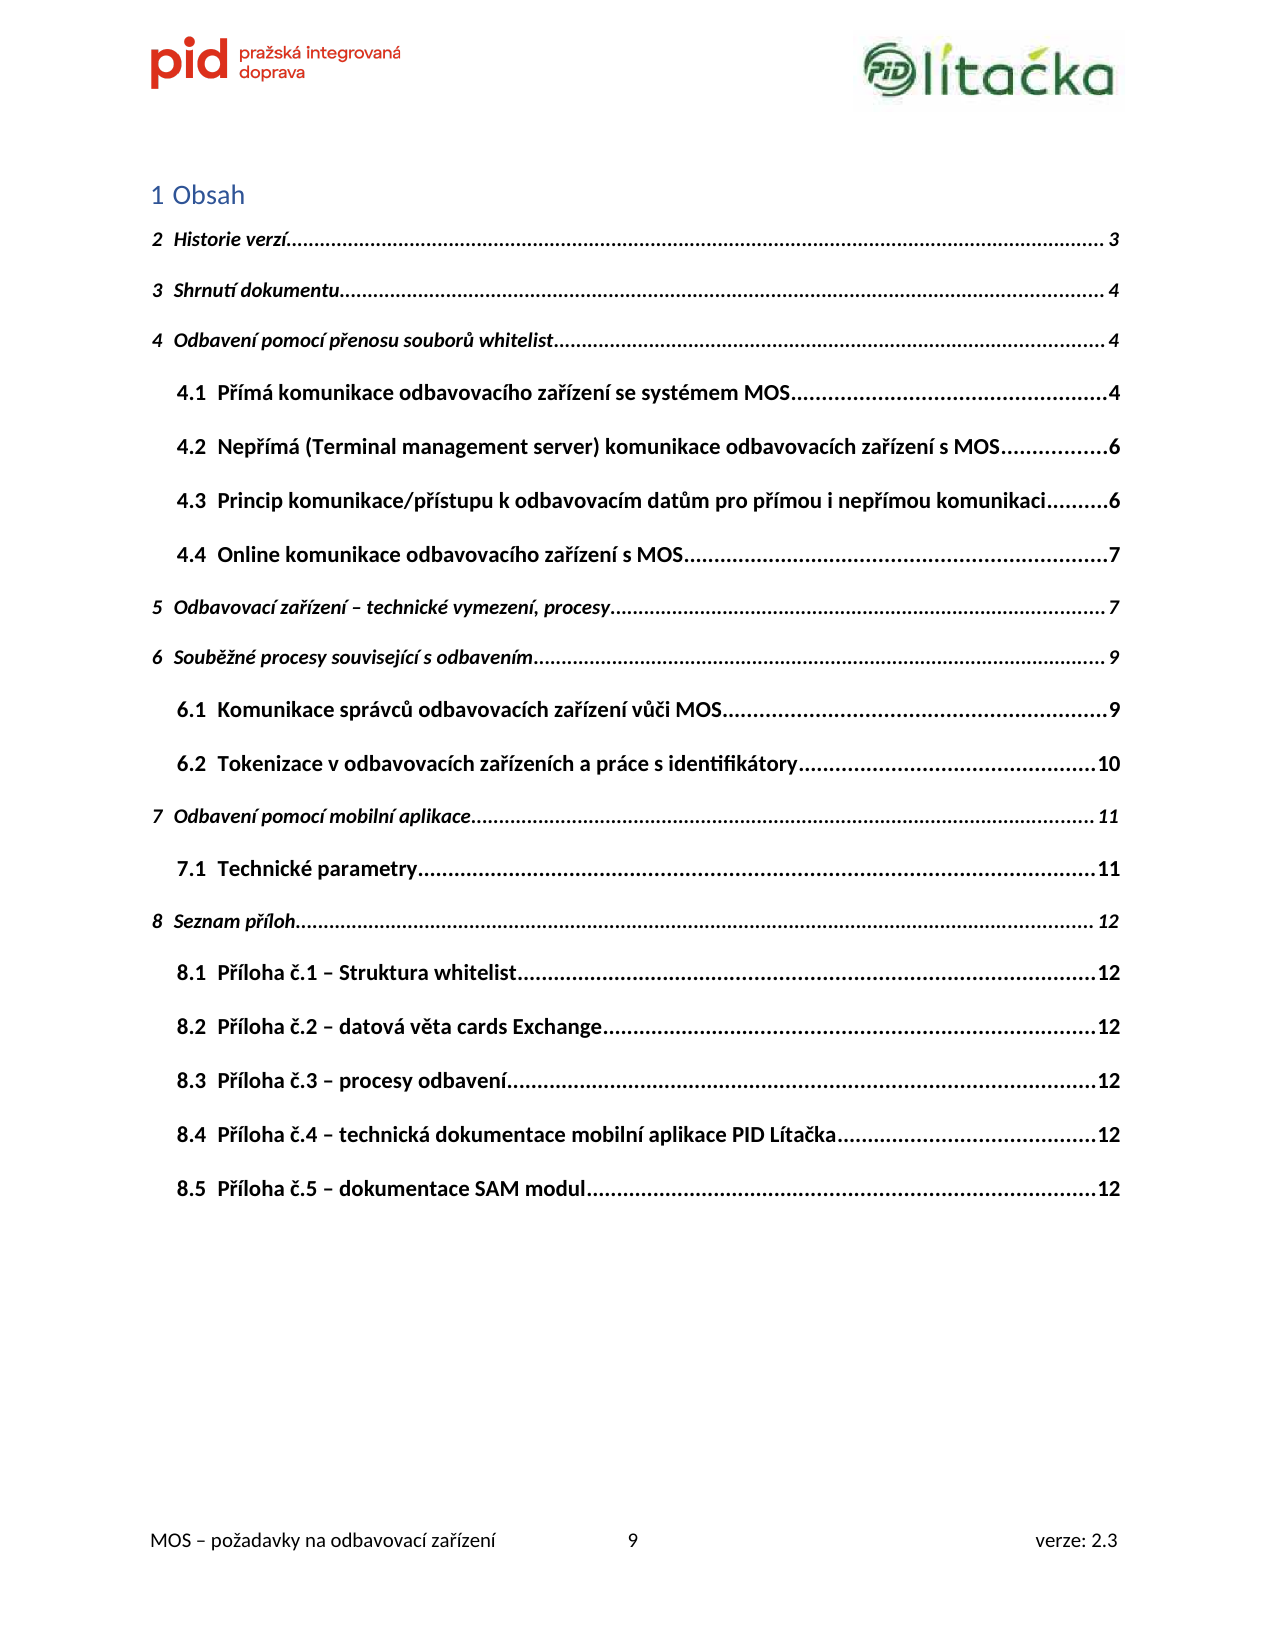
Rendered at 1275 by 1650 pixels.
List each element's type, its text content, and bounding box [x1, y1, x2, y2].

picture [150, 36, 400, 89]
picture [852, 29, 1125, 112]
text 1 Obsah [150, 177, 1122, 211]
